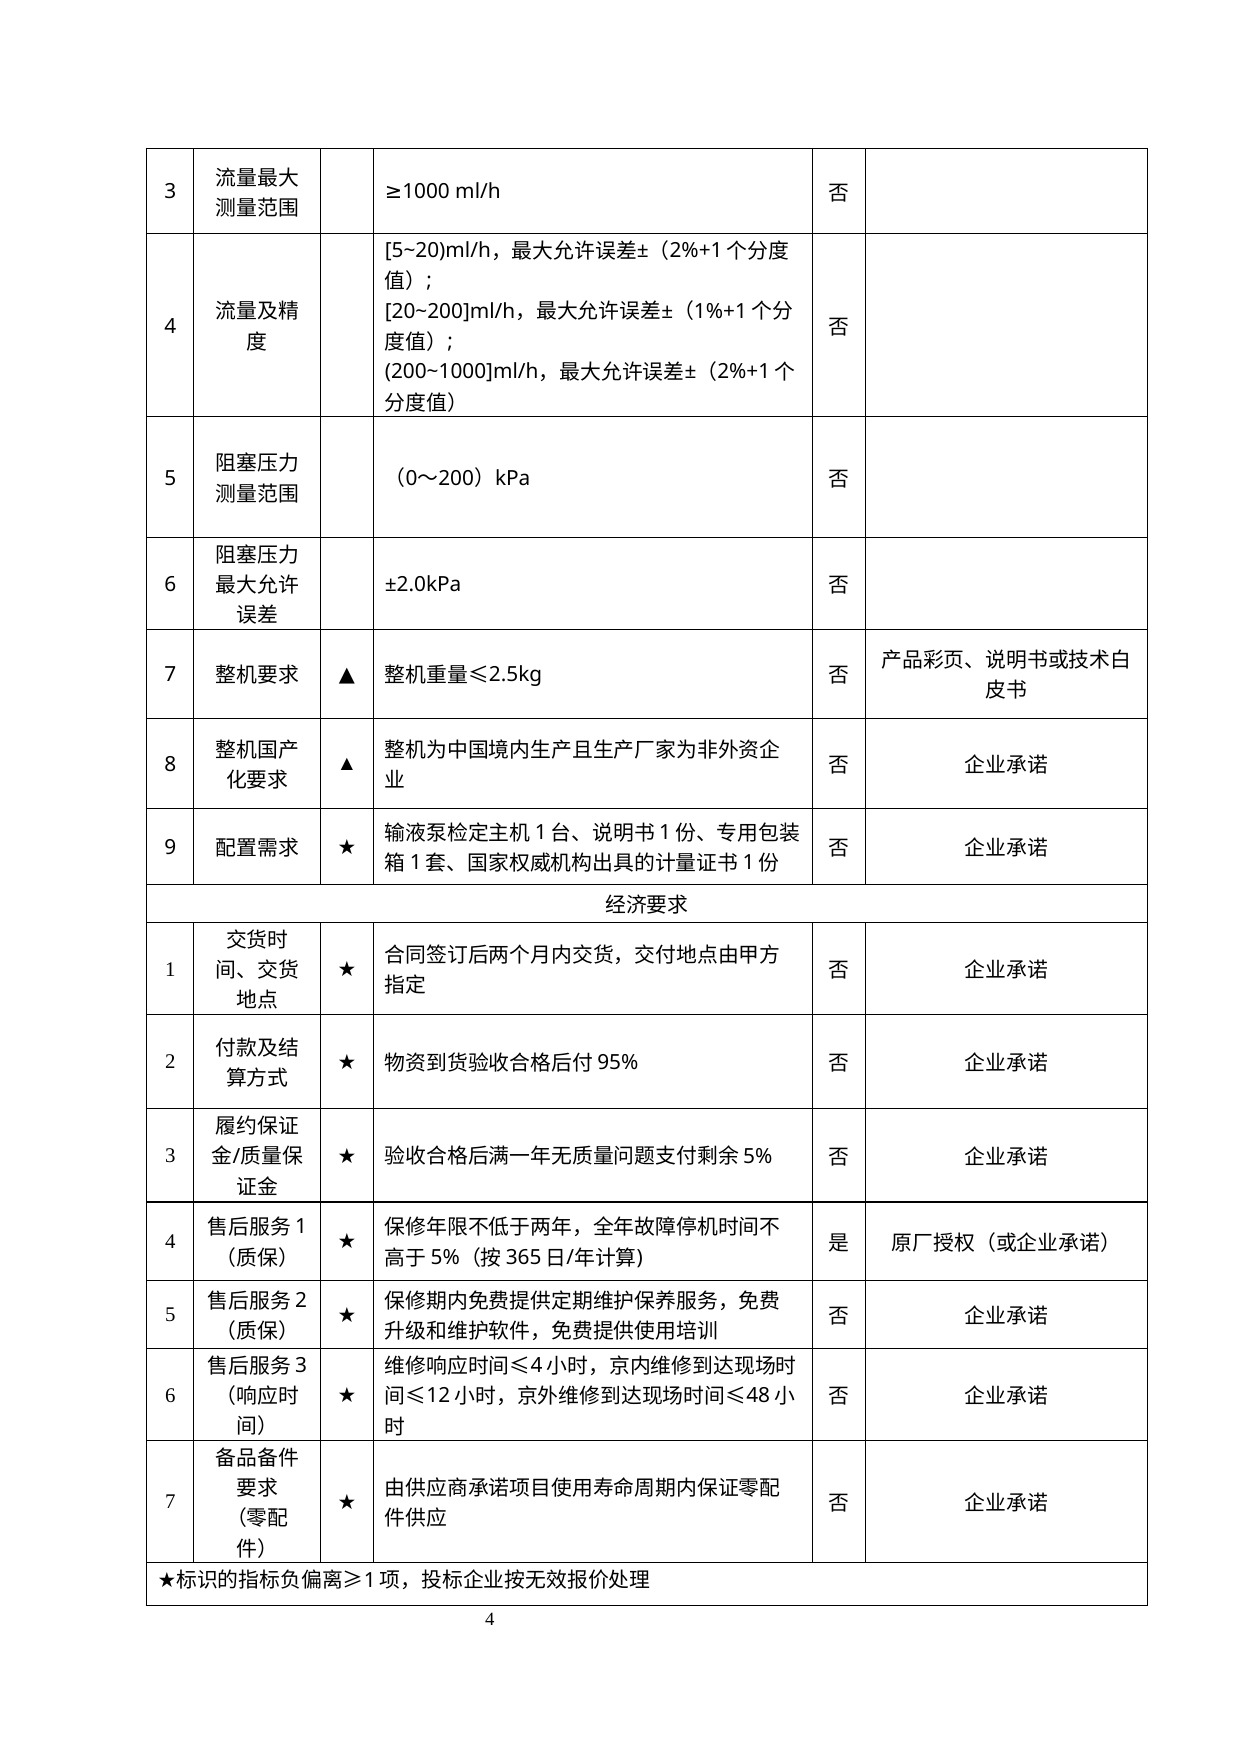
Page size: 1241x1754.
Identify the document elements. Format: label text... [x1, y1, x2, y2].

table_cell 交货时间、交货地点 [194, 923, 320, 1014]
table_cell ★ [321, 1109, 373, 1201]
table_cell [866, 234, 1147, 416]
table_cell [866, 538, 1147, 628]
table_cell 企业承诺 [866, 1441, 1147, 1562]
table_cell 企业承诺 [866, 809, 1147, 884]
table_cell 否 [813, 1441, 865, 1562]
table_cell ★ [321, 1441, 373, 1562]
table_cell [5~20)ml/h，最大允许误差±（2%+1个分度值）; [20~200]ml/h，最大允许误差±（1%+1个分度值）; (200~1000]ml/h，最大允许误差±（2%+1个分度值） [374, 234, 812, 416]
table_cell 售后服务3 （响应时间） [194, 1349, 320, 1440]
table_cell 7 [147, 630, 193, 718]
table_cell [321, 538, 373, 628]
table_cell ★ [321, 809, 373, 884]
table_cell ★ [321, 1281, 373, 1348]
table_cell 保修年限不低于两年，全年故障停机时间不高于5%（按365日/年计算) [374, 1203, 812, 1279]
table_cell 配置需求 [194, 809, 320, 884]
table_cell 经济要求 [147, 885, 1147, 922]
table_cell 企业承诺 [866, 1349, 1147, 1440]
table_cell ≥1000 ml/h [374, 149, 812, 233]
table_cell ★ [321, 1015, 373, 1108]
table_cell ★ [321, 923, 373, 1014]
table_cell 企业承诺 [866, 1015, 1147, 1108]
table_cell 整机要求 [194, 630, 320, 718]
table_cell 整机重量≤2.5kg [374, 630, 812, 718]
table_cell ▲ [321, 719, 373, 808]
table_cell 原厂授权（或企业承诺） [866, 1203, 1147, 1279]
table_cell 否 [813, 417, 865, 537]
table_cell 否 [813, 234, 865, 416]
table_cell [321, 149, 373, 233]
table_cell 否 [813, 1281, 865, 1348]
table_cell 输液泵检定主机1台、说明书1份、专用包装箱1套、国家权威机构出具的计量证书1份 [374, 809, 812, 884]
table_cell 否 [813, 630, 865, 718]
table_cell [866, 149, 1147, 233]
table_cell 否 [813, 538, 865, 628]
table_cell 是 [813, 1203, 865, 1279]
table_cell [147, 1563, 1147, 1605]
table_cell 否 [813, 1349, 865, 1440]
table_cell 企业承诺 [866, 719, 1147, 808]
table_cell 流量及精度 [194, 234, 320, 416]
table_cell 4 [147, 1203, 193, 1279]
table_cell 阻塞压力测量范围 [194, 417, 320, 537]
table_cell 物资到货验收合格后付95% [374, 1015, 812, 1108]
table_cell 由供应商承诺项目使用寿命周期内保证零配件供应 [374, 1441, 812, 1562]
table_cell ▲ [321, 630, 373, 718]
table_cell 1 [147, 923, 193, 1014]
table_cell 履约保证金/质量保证金 [194, 1109, 320, 1201]
table_cell 合同签订后两个月内交货，交付地点由甲方指定 [374, 923, 812, 1014]
table_cell 阻塞压力最大允许误差 [194, 538, 320, 628]
table_cell 6 [147, 1349, 193, 1440]
table_cell 9 [147, 809, 193, 884]
table_cell 整机为中国境内生产且生产厂家为非外资企业 [374, 719, 812, 808]
table_cell 维修响应时间≤4小时，京内维修到达现场时间≤12小时，京外维修到达现场时间≤48小时 [374, 1349, 812, 1440]
table_cell 2 [147, 1015, 193, 1108]
table_cell 5 [147, 1281, 193, 1348]
table_cell 8 [147, 719, 193, 808]
table_cell [866, 417, 1147, 537]
table_cell 否 [813, 923, 865, 1014]
table_cell 5 [147, 417, 193, 537]
table_cell 付款及结算方式 [194, 1015, 320, 1108]
table_cell 7 [147, 1441, 193, 1562]
table_cell 否 [813, 719, 865, 808]
table_cell 3 [147, 1109, 193, 1201]
table_cell 否 [813, 1015, 865, 1108]
table_cell [321, 234, 373, 416]
table_cell 售后服务2 （质保） [194, 1281, 320, 1348]
table_cell 备品备件要求 （零配件） [194, 1441, 320, 1562]
table_cell 产品彩页、说明书或技术白皮书 [866, 630, 1147, 718]
table_cell 6 [147, 538, 193, 628]
table_cell 保修期内免费提供定期维护保养服务，免费升级和维护软件，免费提供使用培训 [374, 1281, 812, 1348]
table_cell 验收合格后满一年无质量问题支付剩余5% [374, 1109, 812, 1201]
table_cell ★ [321, 1203, 373, 1279]
table_cell ★ [321, 1349, 373, 1440]
table_cell 售后服务1 （质保） [194, 1203, 320, 1279]
table_cell 否 [813, 149, 865, 233]
table_cell （0～200）kPa [374, 417, 812, 537]
table_cell 流量最大测量范围 [194, 149, 320, 233]
table_cell 企业承诺 [866, 923, 1147, 1014]
table_cell 否 [813, 1109, 865, 1201]
table_cell 企业承诺 [866, 1281, 1147, 1348]
table_cell 否 [813, 809, 865, 884]
table_cell [321, 417, 373, 537]
table_cell ±2.0kPa [374, 538, 812, 628]
table_cell 4 [147, 234, 193, 416]
table_cell 企业承诺 [866, 1109, 1147, 1201]
table_cell 整机国产化要求 [194, 719, 320, 808]
table_cell 3 [147, 149, 193, 233]
